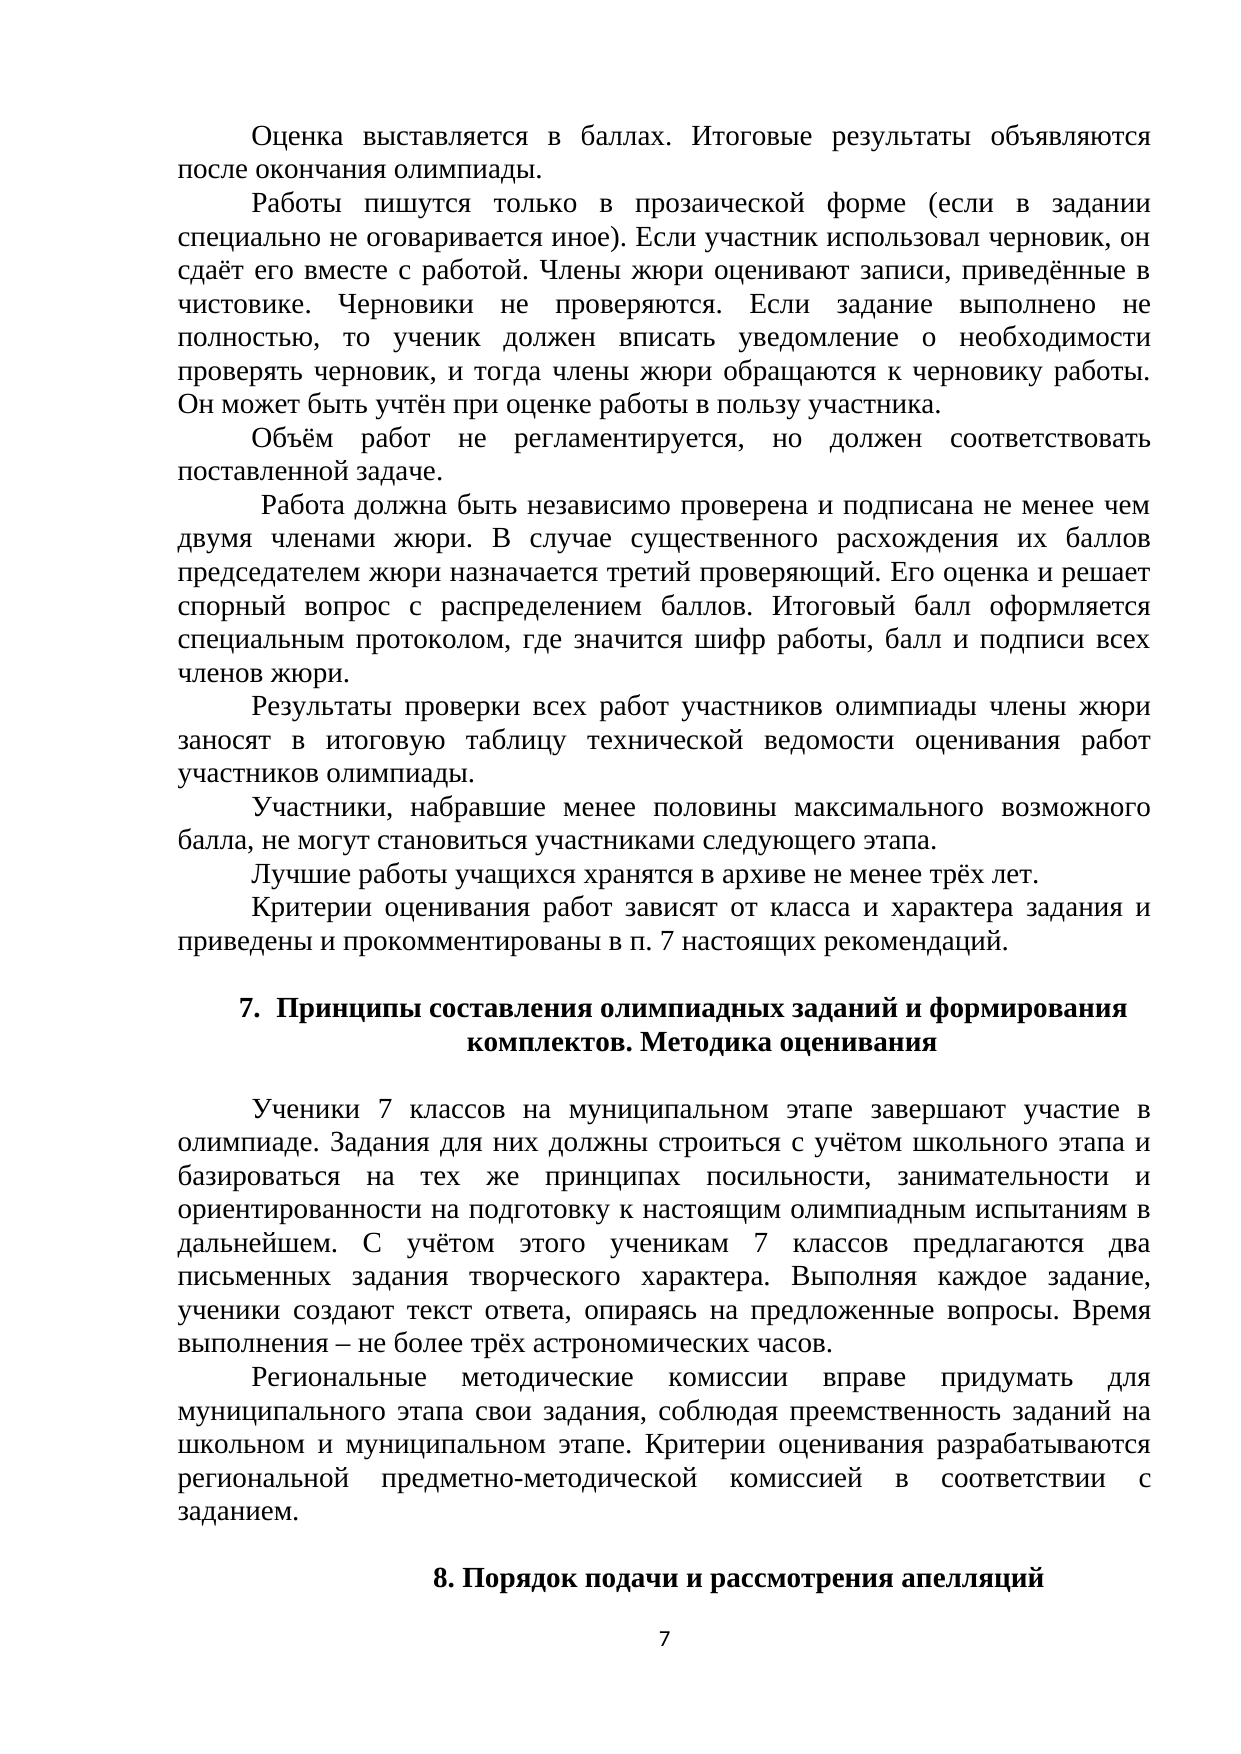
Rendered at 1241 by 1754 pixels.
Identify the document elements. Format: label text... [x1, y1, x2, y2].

list Оценка выставляется в баллах. Итоговые результаты объявляются после окончания олимпиады. [177, 118, 1152, 185]
list Объём работ не регламентируется, но должен соответствовать поставленной задаче. [177, 420, 1152, 487]
list 8. Порядок подачи и рассмотрения апелляций [252, 1560, 1152, 1594]
list Участники, набравшие менее половины максимального возможного балла, не могут становиться участниками следующего этапа. [177, 789, 1152, 856]
list Результаты проверки всех работ участников олимпиады члены жюри заносят в итоговую таблицу технической ведомости оценивания работ участников олимпиады. [177, 688, 1152, 789]
list Работы пишутся только в прозаической форме (если в задании специально не оговаривается иное). Если участник использовал черновик, он сдаёт его вместе с работой. Члены жюри оценивают записи, приведённые в чистовике. Черновики не проверяются. Если задание выполнено не полностью, то ученик должен вписать уведомление о необходимости проверять черновик, и тогда члены жюри обращаются к черновику работы. Он может быть учтён при оценке работы в пользу участника. [177, 185, 1152, 420]
list Лучшие работы учащихся хранятся в архиве не менее трёх лет. [177, 856, 1152, 889]
list Принципы составления олимпиадных заданий и формирования комплектов. Методика оценивания [215, 990, 1152, 1057]
list Ученики 7 классов на муниципальном этапе завершают участие в олимпиаде. Задания для них должны строиться с учётом школьного этапа и базироваться на тех же принципах посильности, занимательности и ориентированности на подготовку к настоящим олимпиадным испытаниям в дальнейшем. С учётом этого ученикам 7 классов предлагаются два письменных задания творческого характера. Выполняя каждое задание, ученики создают текст ответа, опираясь на предложенные вопросы. Время выполнения – не более трёх астрономических часов. [177, 1091, 1152, 1359]
list Работа должна быть независимо проверена и подписана не менее чем двумя членами жюри. В случае существенного расхождения их баллов председателем жюри назначается третий проверяющий. Его оценка и решает спорный вопрос с распределением баллов. Итоговый балл оформляется специальным протоколом, где значится шифр работы, балл и подписи всех членов жюри. [177, 487, 1152, 688]
list Региональные методические комиссии вправе придумать для муниципального этапа свои задания, соблюдая преемственность заданий на школьном и муниципальном этапе. Критерии оценивания разрабатываются региональной предметно-методической комиссией в соответствии с заданием. [177, 1359, 1152, 1527]
list Критерии оценивания работ зависят от класса и характера задания и приведены и прокомментированы в п. 7 настоящих рекомендаций. [177, 889, 1152, 957]
